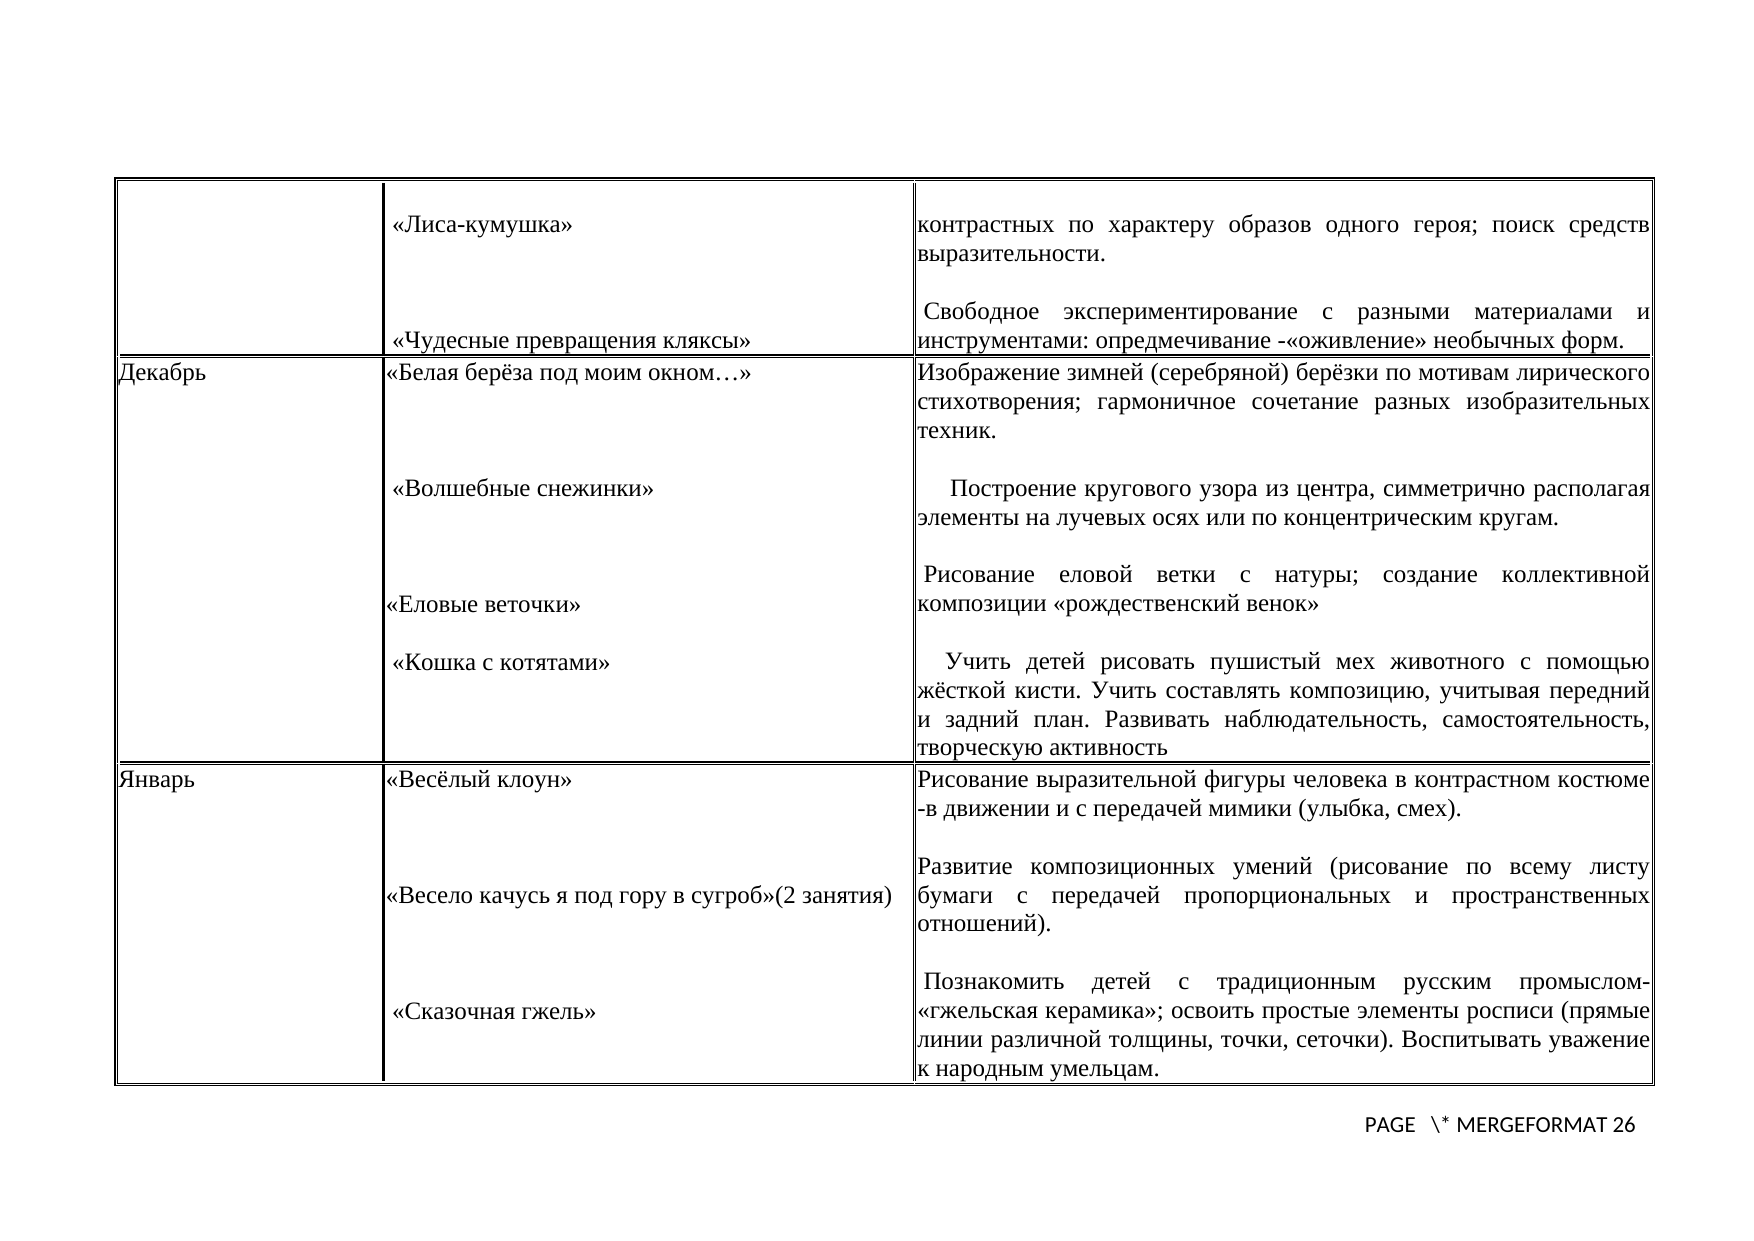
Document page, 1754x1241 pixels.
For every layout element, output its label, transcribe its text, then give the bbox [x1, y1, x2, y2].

table_cell Рисование выразительной фигуры человека в контрастном костюме -в движении и с передачей мимики (улыбка, смех). Развитие композиционных умений (рисование по всему листу бумаги с передачей пропорциональных и пространственных отношений). Познакомить детей с традиционным русским промыслом- «гжельская керамика»; освоить простые элементы росписи (прямые линии различной толщины, точки, сеточки). Воспитывать уважение к народным умельцам. [915, 761, 1652, 1083]
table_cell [383, 181, 915, 354]
table_cell «Весёлый клоун» «Весело качусь я под гору в сугроб»(2 занятия) «Сказочная гжель» [383, 765, 915, 1083]
table_cell Январь [118, 761, 383, 1083]
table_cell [915, 181, 1652, 354]
table_cell Ноябрь [118, 181, 383, 354]
table_cell Изображение зимней (серебряной) берёзки по мотивам лирического стихотворения; гармоничное сочетание разных изобразительных техник. Построение кругового узора из центра, симметрично располагая элементы на лучевых осях или по концентрическим кругам. Рисование еловой ветки с натуры; создание коллективной композиции «рождественский венок» Учить детей рисовать пушистый мех животного с помощью жёсткой кисти. Учить составлять композицию, учитывая передний и задний план. Развивать наблюдательность, самостоятельность, творческую активность [916, 354, 1652, 761]
table_cell «Белая берёза под моим окном…» «Волшебные снежинки» «Еловые веточки» «Кошка с котятами» [385, 358, 913, 761]
table_cell Декабрь [118, 354, 382, 761]
